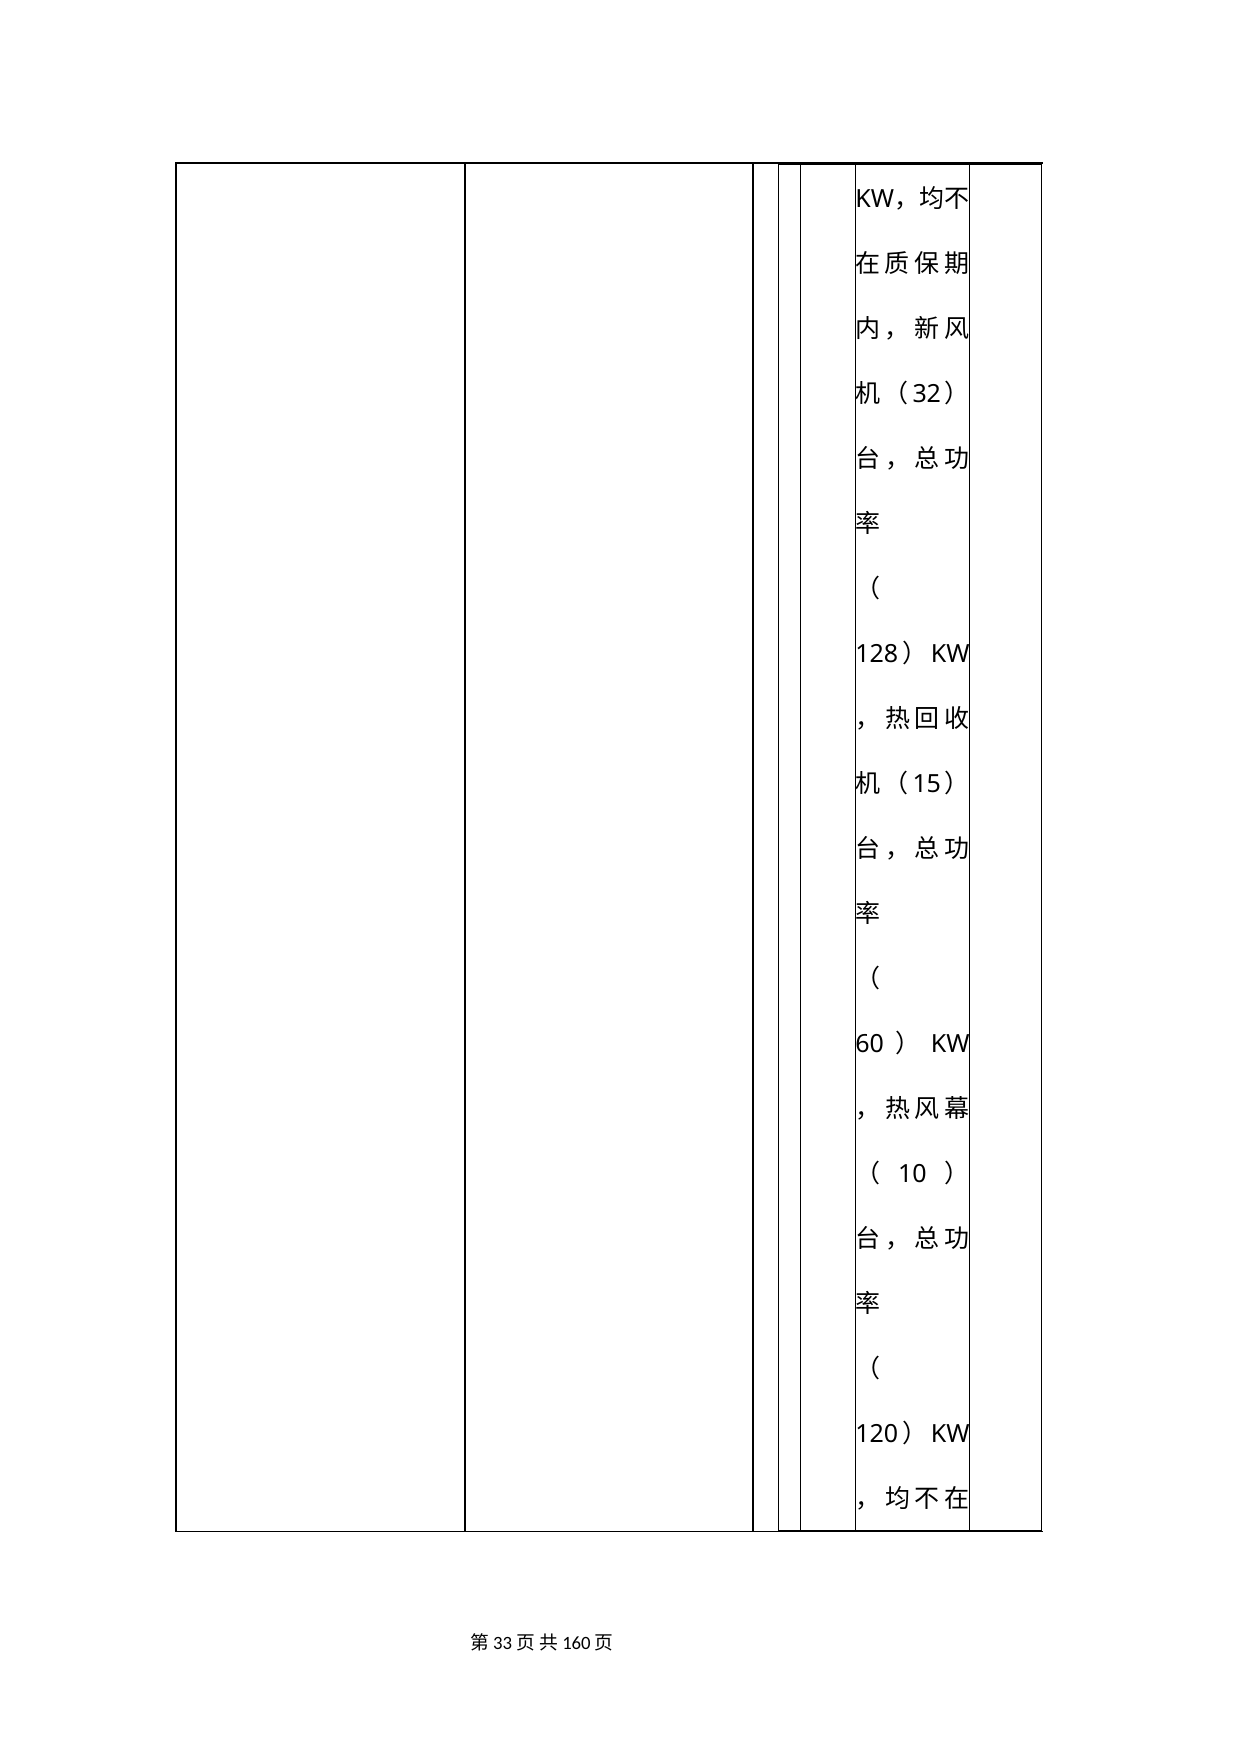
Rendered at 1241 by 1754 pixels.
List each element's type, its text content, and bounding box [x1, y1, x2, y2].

table_cell [466, 164, 752, 1531]
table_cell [970, 165, 1041, 1530]
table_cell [856, 165, 969, 1530]
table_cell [779, 165, 800, 1530]
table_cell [801, 165, 855, 1530]
table_cell 1 [177, 164, 464, 1531]
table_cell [754, 164, 778, 1531]
